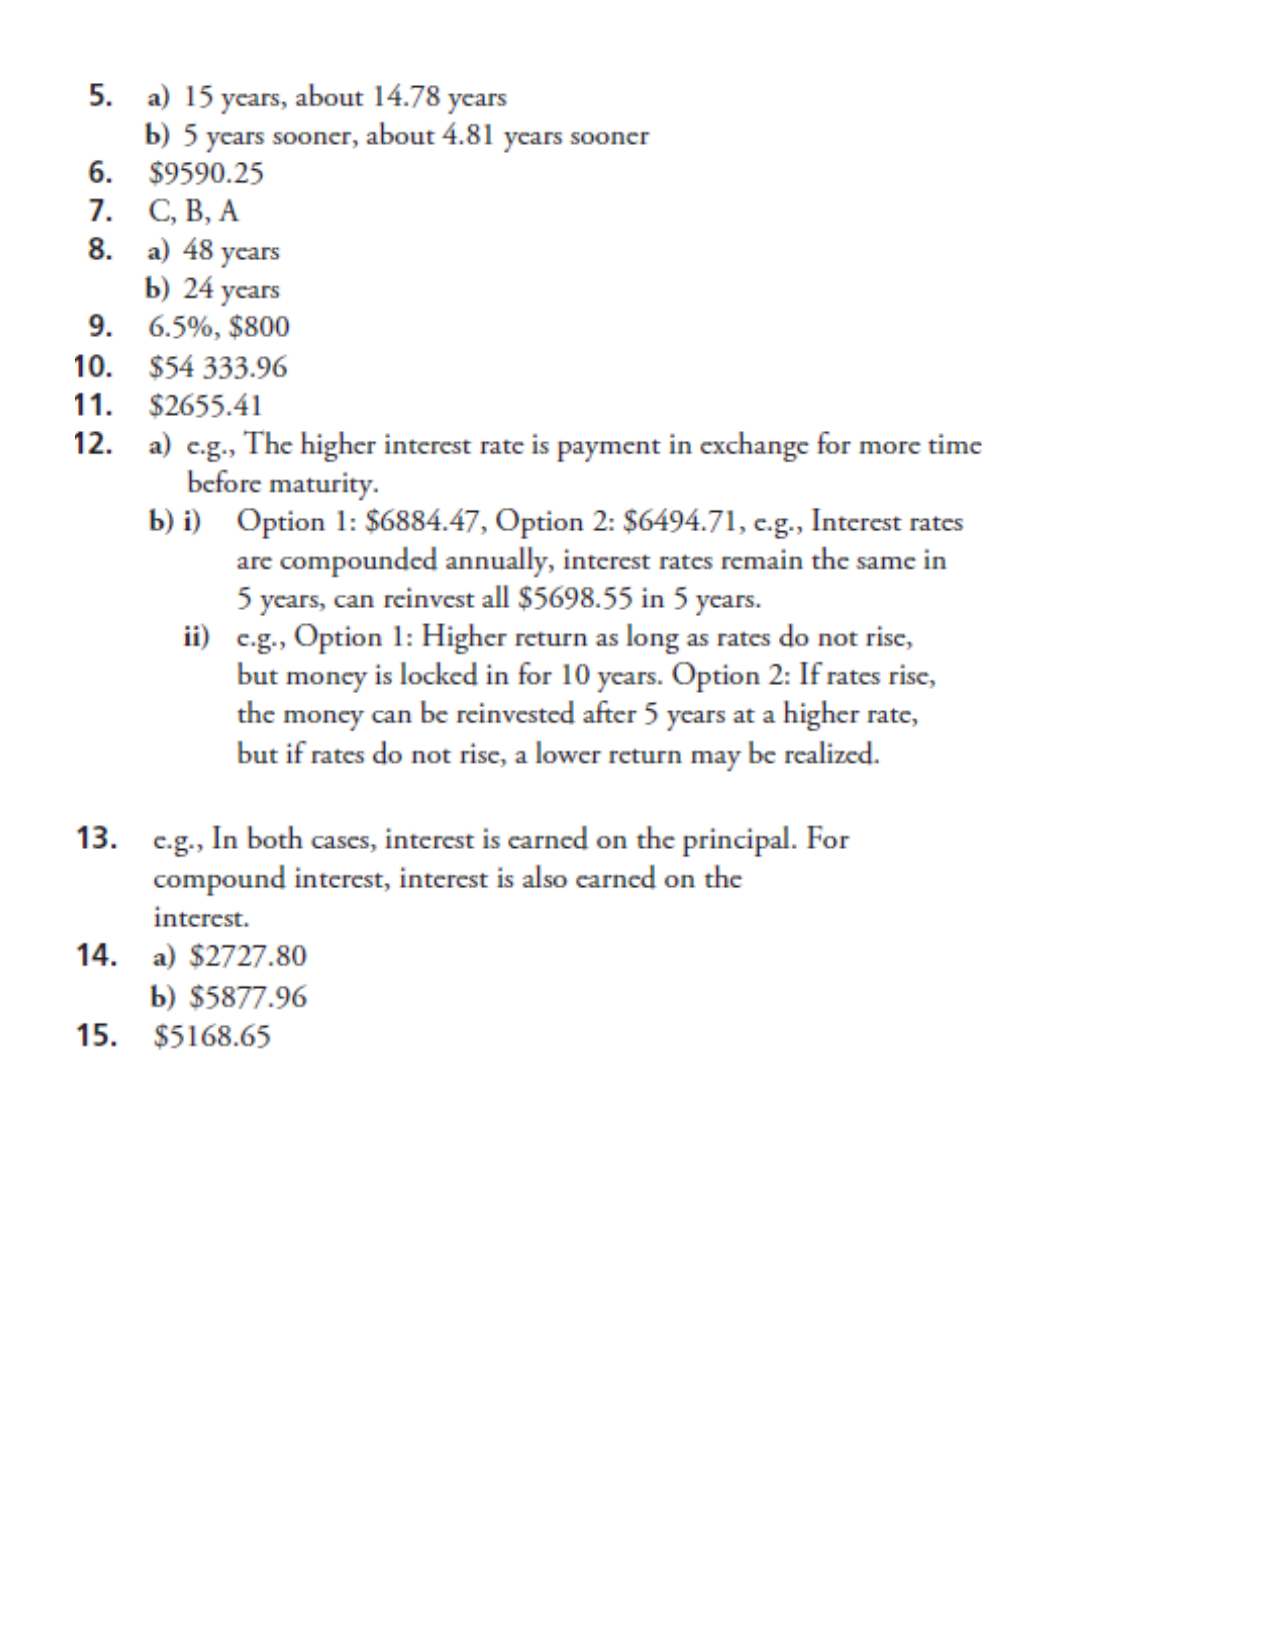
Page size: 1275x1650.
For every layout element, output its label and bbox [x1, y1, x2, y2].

picture [75, 75, 989, 790]
picture [75, 814, 869, 1063]
